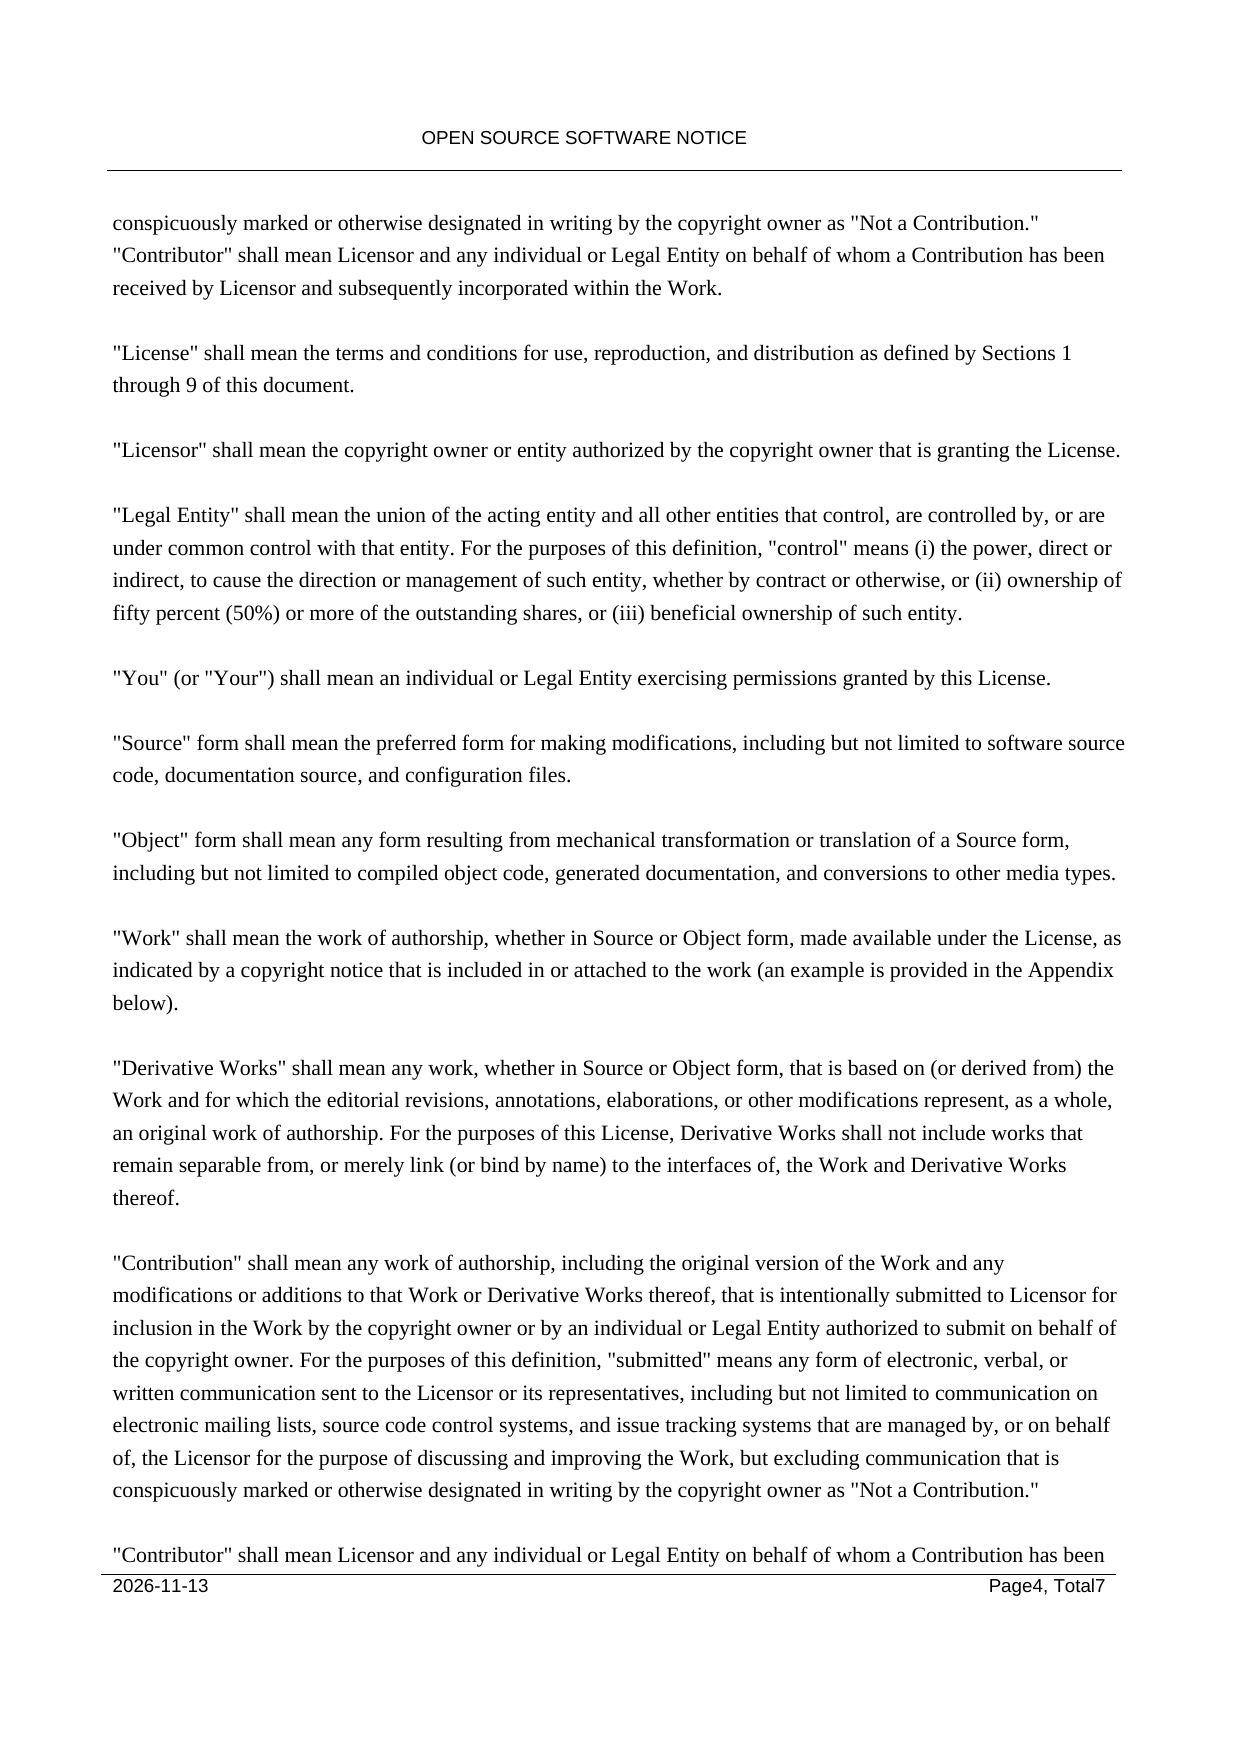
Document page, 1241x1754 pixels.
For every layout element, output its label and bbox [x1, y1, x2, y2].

text [112, 206, 1128, 1571]
